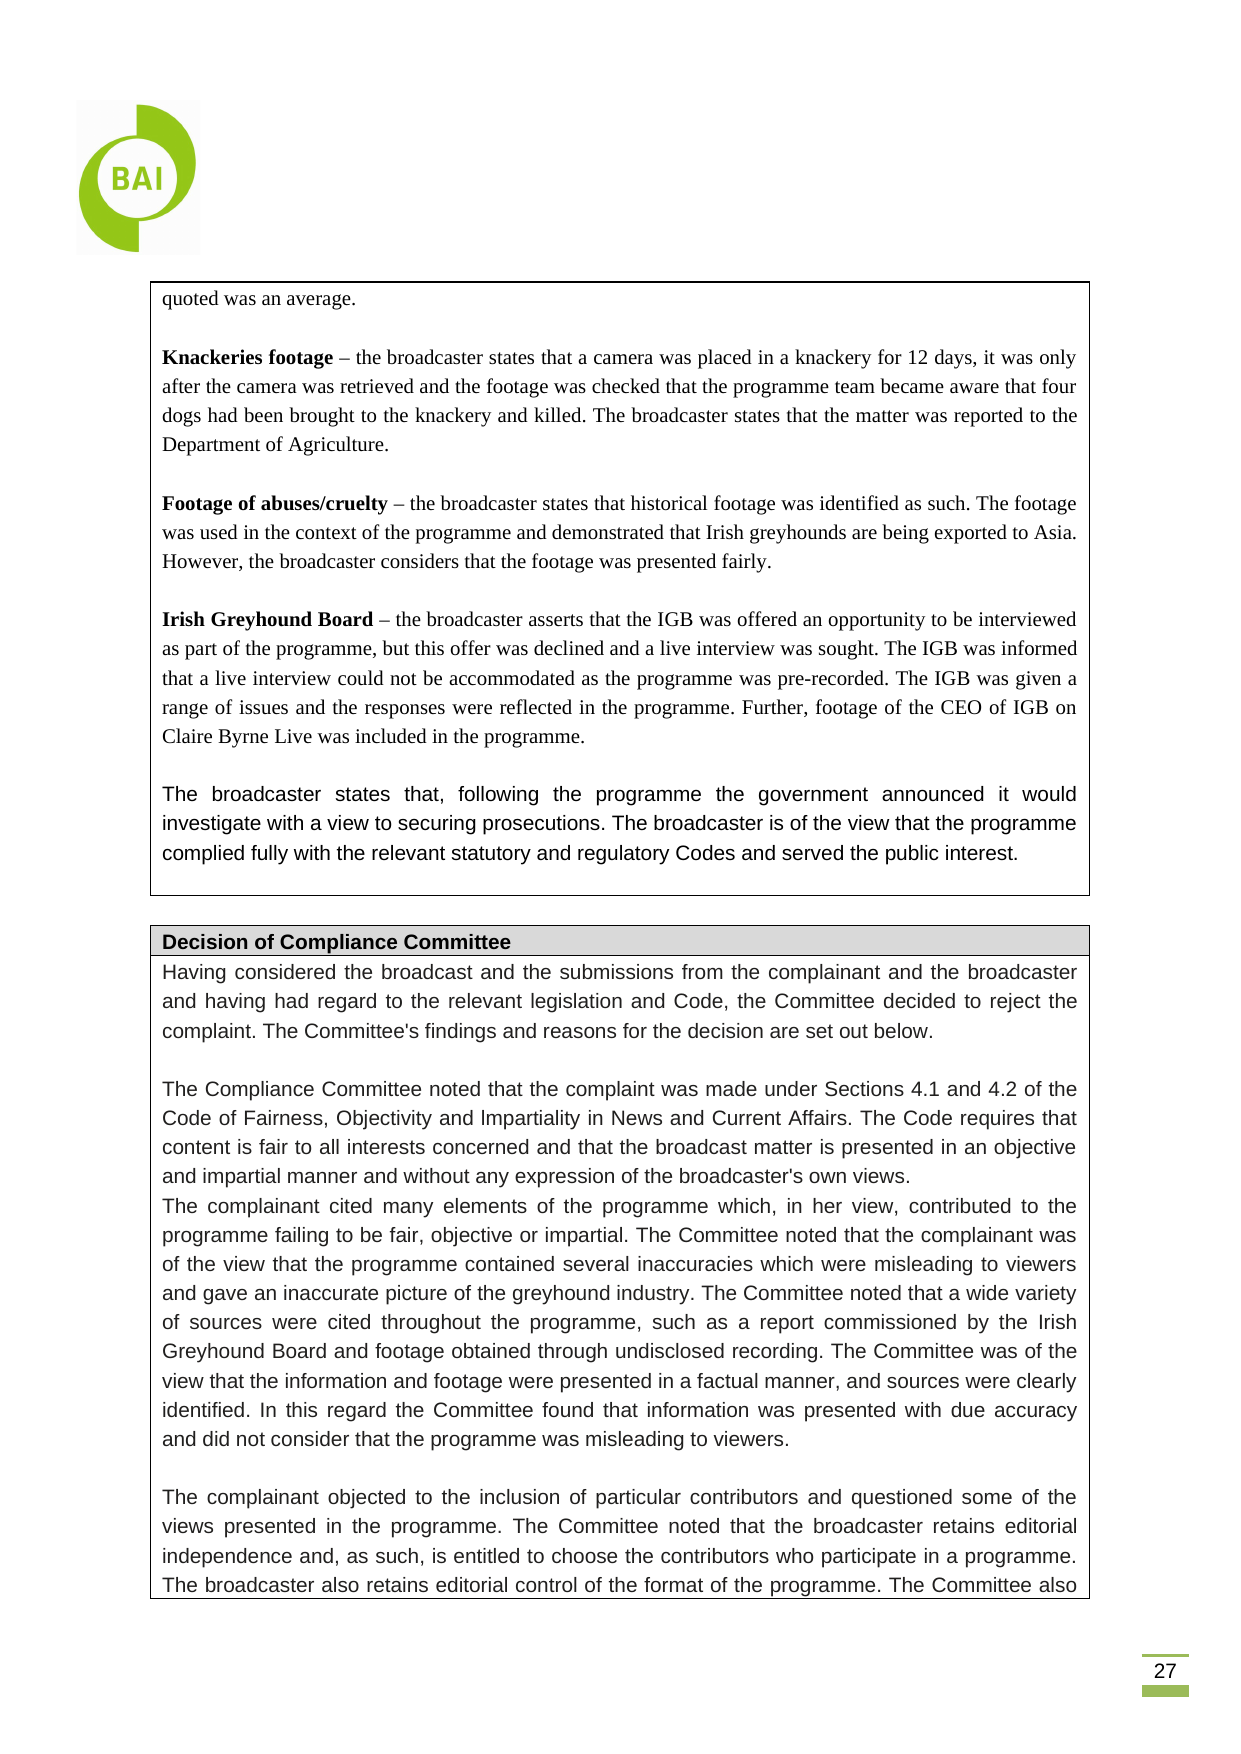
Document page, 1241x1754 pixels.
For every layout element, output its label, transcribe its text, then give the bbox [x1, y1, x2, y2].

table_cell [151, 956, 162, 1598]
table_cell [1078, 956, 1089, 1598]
picture [76, 100, 201, 255]
table_header Decision of Compliance Committee [151, 926, 1089, 955]
